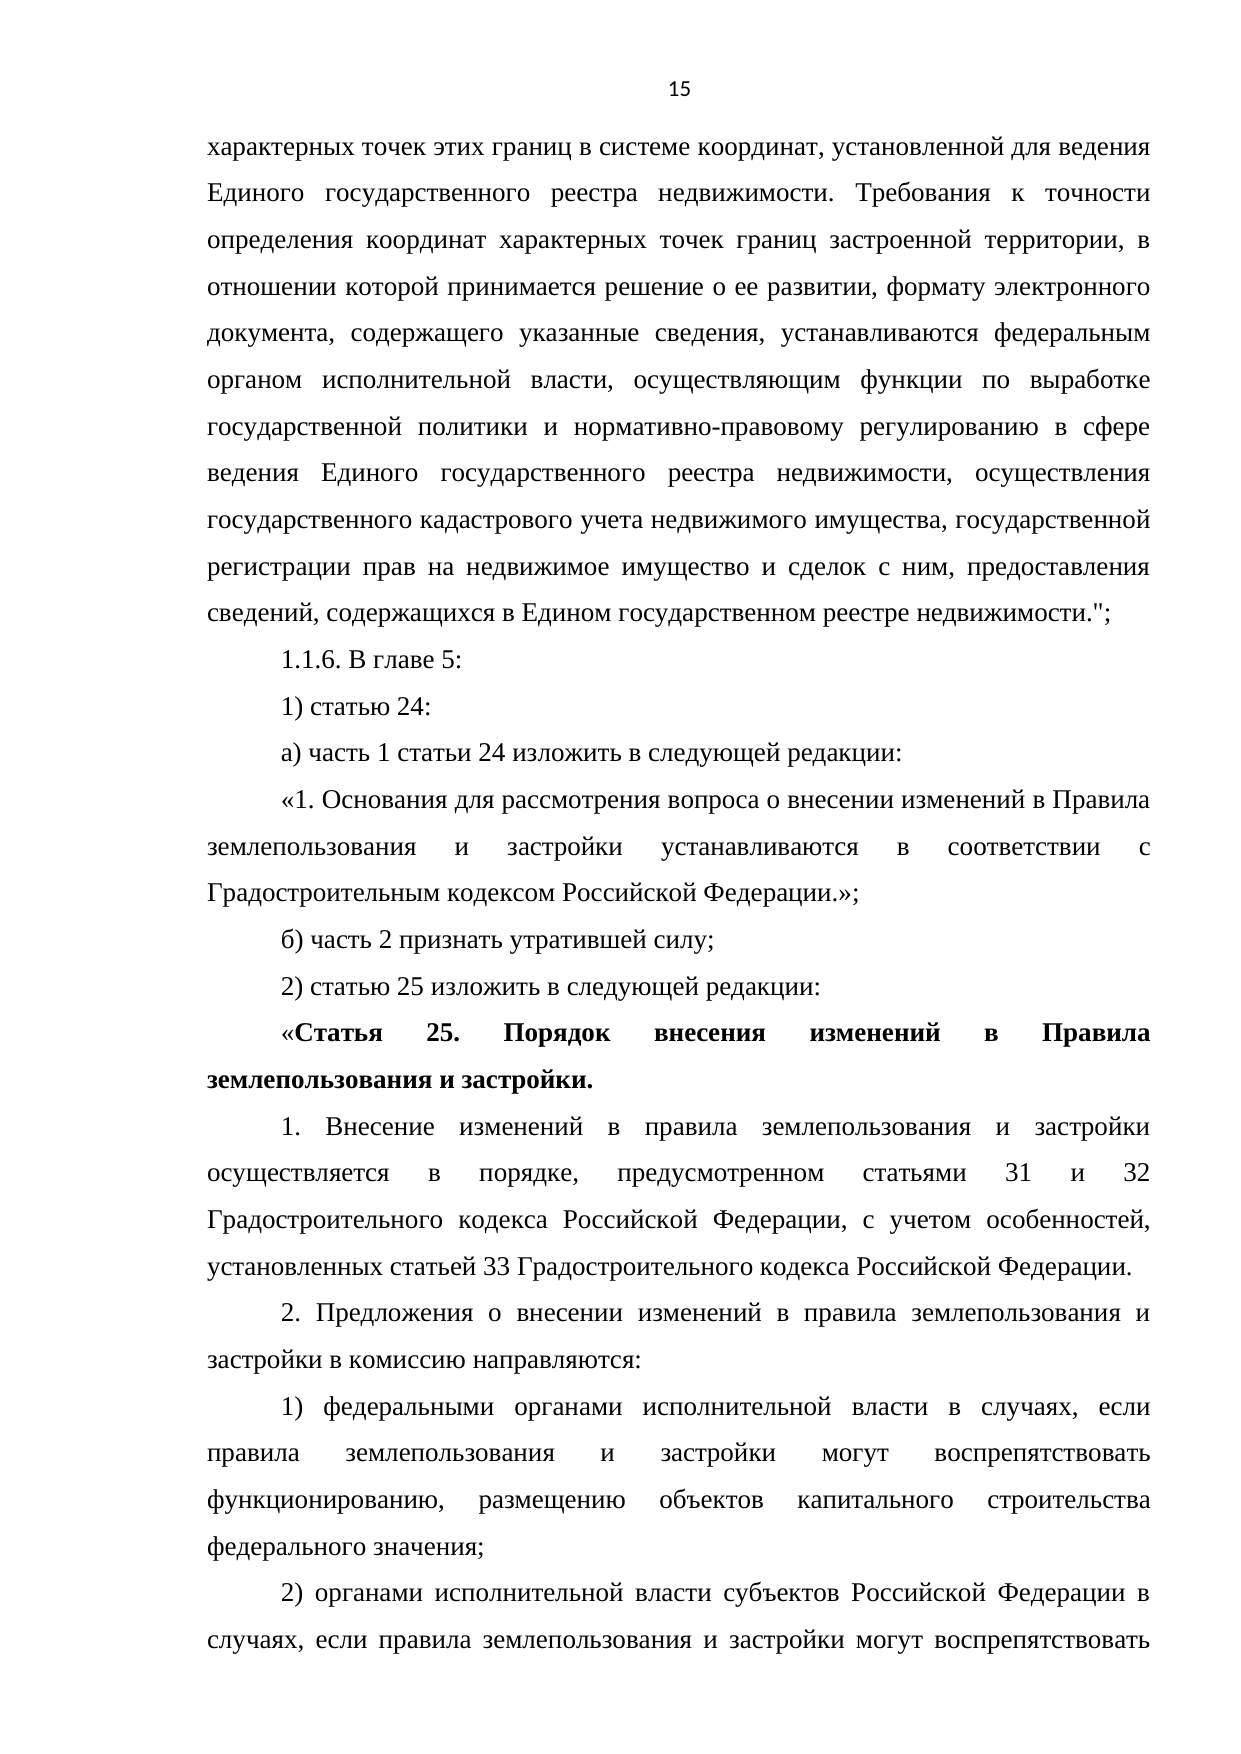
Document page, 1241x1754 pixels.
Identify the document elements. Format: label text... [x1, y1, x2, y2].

text 2. Предложения о внесении изменений в правила землепользования и застройки в комиссию направляются: [207, 1297, 1152, 1374]
text 1. Внесение изменений в правила землепользования и застройки осуществляется в порядке, предусмотренном статьями 31 и 32 Градостроительного кодекса Российской Федерации, с учетом особенностей, установленных статьей 33 Градостроительного кодекса Российской Федерации. [207, 1110, 1152, 1281]
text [207, 1577, 1152, 1654]
text б) часть 2 признать утратившей силу; [207, 923, 1152, 954]
text 2) статью 25 изложить в следующей редакции: [207, 970, 1152, 1001]
text а) часть 1 статьи 24 изложить в следующей редакции: [207, 737, 1152, 768]
text 1) федеральными органами исполнительной власти в случаях, если правила землепользования и застройки могут воспрепятствовать функционированию, размещению объектов капитального строительства федерального значения; [207, 1390, 1152, 1561]
text 1) статью 24: [207, 690, 1152, 721]
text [207, 130, 1152, 628]
text «Статья 25. Порядок внесения изменений в Правила землепользования и застройки. [207, 1017, 1152, 1094]
text 1.1.6. В главе 5: [207, 643, 1152, 674]
text «1. Основания для рассмотрения вопроса о внесении изменений в Правила землепользования и застройки устанавливаются в соответствии с Градостроительным кодексом Российской Федерации.»; [207, 783, 1152, 908]
